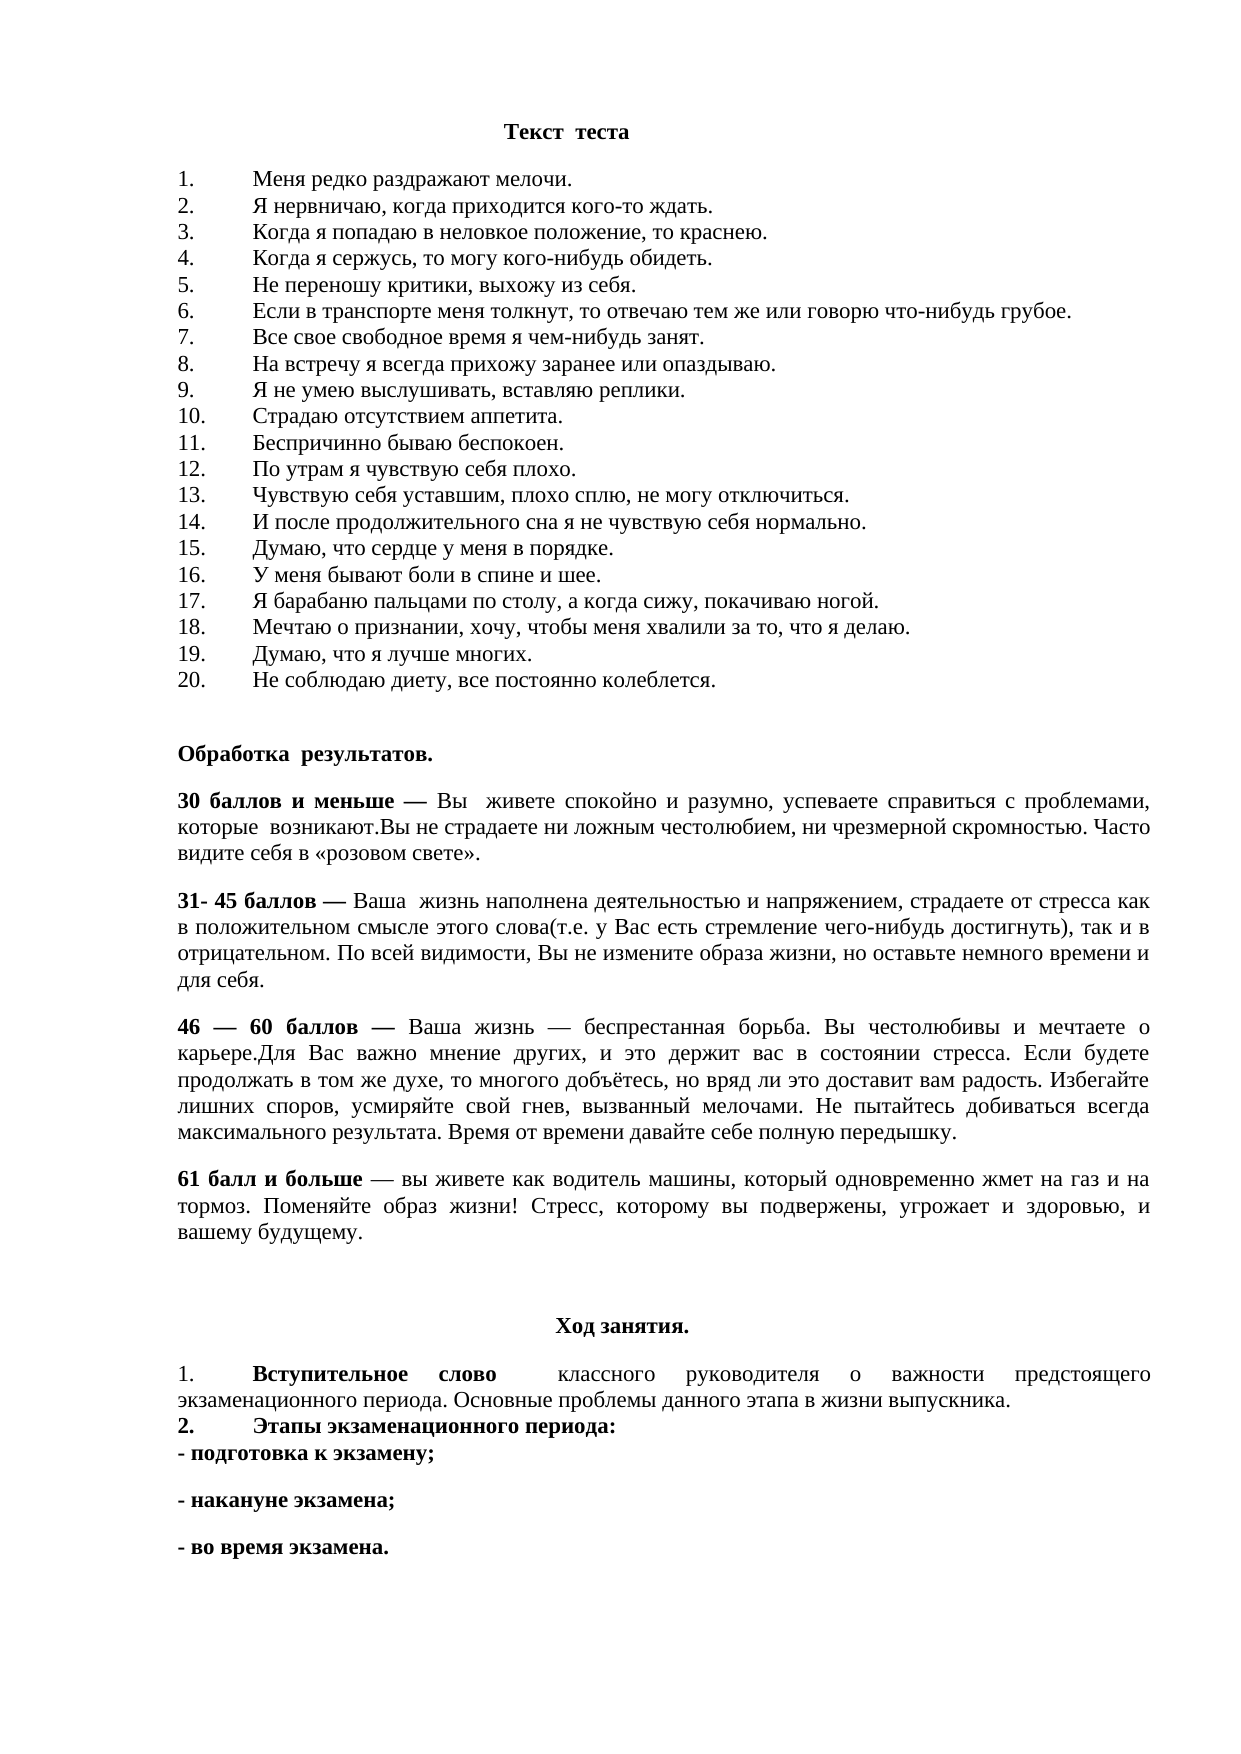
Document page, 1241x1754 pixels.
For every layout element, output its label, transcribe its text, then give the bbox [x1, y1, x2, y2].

text 31- 45 баллов — Ваша жизнь наполнена деятельностью и напряжением, страдаете от стресса как в положительном смысле этого слова(т.е. у Вас есть стремление чего-нибудь достигнуть), так и в отрицательном. По всей видимости, Вы не измените образа жизни, но оставьте немного времени и для себя. [177, 887, 1152, 992]
list Думаю, что я лучше многих. [177, 640, 1152, 666]
text - подготовка к экзамену; [177, 1439, 1152, 1465]
list Вступительное слово классного руководителя о важности предстоящего экзаменационного периода. Основные проблемы данного этапа в жизни выпускника. [177, 1360, 1152, 1412]
text - накануне экзамена; [177, 1486, 1152, 1512]
text Обработка результатов. [177, 739, 1152, 766]
text 46 — 60 баллов — Ваша жизнь — беспрестанная борьба. Вы честолюбивы и мечтаете о карьере.Для Вас важно мнение других, и это держит вас в состоянии стресса. Если будете продолжать в том же духе, то многого добъётесь, но вряд ли это доставит вам радость. Избегайте лишних споров, усмиряйте свой гнев, вызванный мелочами. Не пытайтесь добиваться всегда максимального результата. Время от времени давайте себе полную передышку. [177, 1013, 1152, 1145]
list Я нервничаю, когда приходится кого-то ждать. [177, 192, 1152, 218]
text Текст теста [177, 118, 1152, 144]
list Думаю, что сердце у меня в порядке. [177, 534, 1152, 561]
list Не соблюдаю диету, все постоянно колеблется. [177, 666, 1152, 692]
list Беспричинно бываю беспокоен. [177, 429, 1152, 455]
list По утрам я чувствую себя плохо. [177, 455, 1152, 482]
text - во время экзамена. [177, 1533, 1152, 1559]
list Не переношу критики, выхожу из себя. [177, 271, 1152, 297]
list Мечтаю о признании, хочу, чтобы меня хвалили за то, что я делаю. [177, 613, 1152, 640]
text Ход занятия. [177, 1313, 1152, 1339]
list Если в транспорте меня толкнут, то отвечаю тем же или говорю что-нибудь грубое. [177, 297, 1152, 323]
text 30 баллов и меньше — Вы живете спокойно и разумно, успеваете справиться с проблемами, которые возникают.Вы не страдаете ни ложным честолюбием, ни чрезмерной скромностью. Часто видите себя в «розовом свете». [177, 787, 1152, 866]
list Страдаю отсутствием аппетита. [177, 402, 1152, 429]
list Меня редко раздражают мелочи. [177, 165, 1152, 192]
list Когда я сержусь, то могу кого-нибудь обидеть. [177, 244, 1152, 271]
list Этапы экзаменационного периода: [177, 1412, 1152, 1439]
list На встречу я всегда прихожу заранее или опаздываю. [177, 350, 1152, 376]
list Когда я попадаю в неловкое положение, то краснею. [177, 218, 1152, 244]
list Все свое свободное время я чем-нибудь занят. [177, 323, 1152, 350]
list У меня бывают боли в спине и шее. [177, 561, 1152, 587]
list Я барабаню пальцами по столу, а когда сижу, покачиваю ногой. [177, 587, 1152, 613]
list И после продолжительного сна я не чувствую себя нормально. [177, 508, 1152, 534]
list Чувствую себя уставшим, плохо сплю, не могу отключиться. [177, 482, 1152, 508]
text 61 балл и больше — вы живете как водитель машины, который одновременно жмет на газ и на тормоз. Поменяйте образ жизни! Стресс, которому вы подвержены, угрожает и здоровью, и вашему будущему. [177, 1166, 1152, 1244]
list Я не умею выслушивать, вставляю реплики. [177, 376, 1152, 402]
